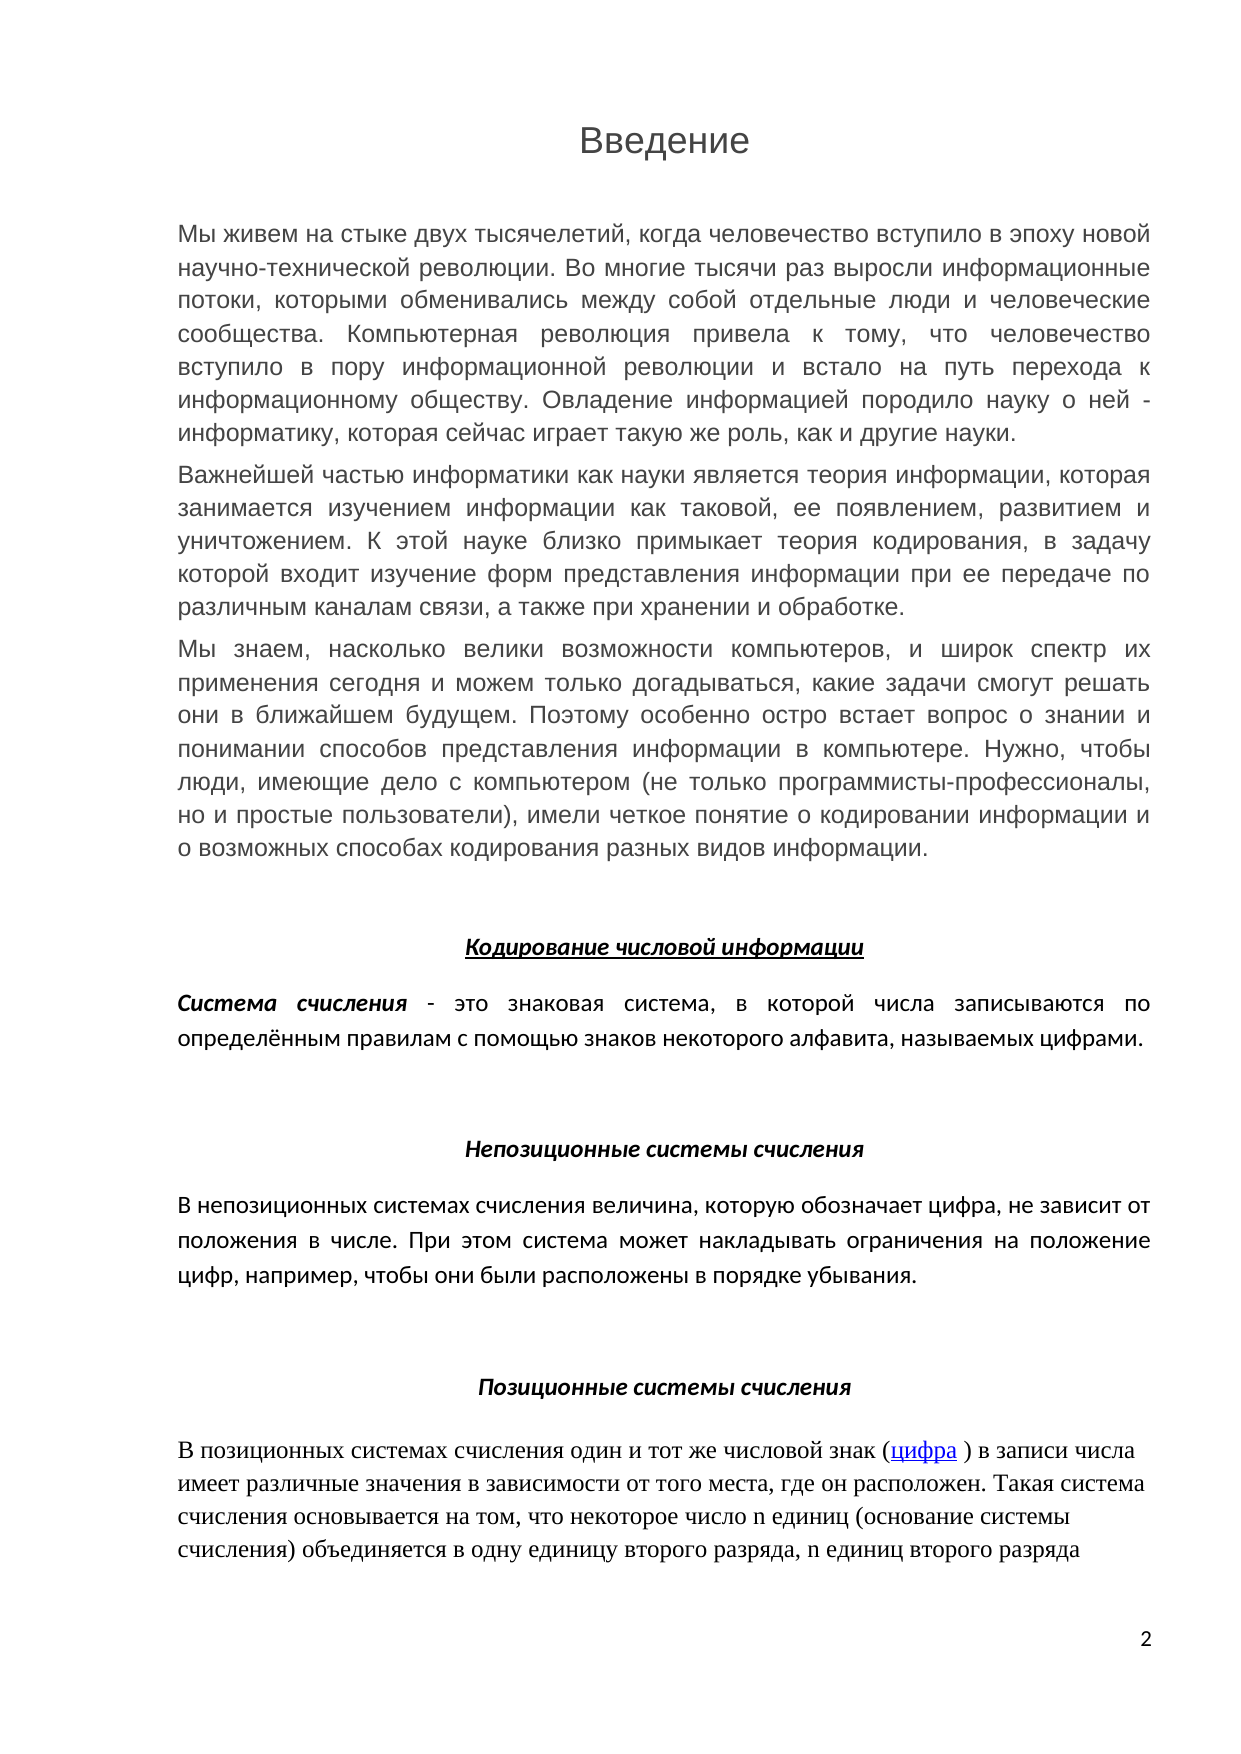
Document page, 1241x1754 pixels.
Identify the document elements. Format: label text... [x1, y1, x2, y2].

text Важнейшей частью информатики как науки является теория информации, которая занимается изучением информации как таковой, ее появлением, развитием и уничтожением. К этой науке близко примыкает теория кодирования, в задачу которой входит изучение форм представления информации при ее передаче по различным каналам связи, а также при хранении и обработке. [177, 460, 1152, 621]
text Мы живем на стыке двух тысячелетий, когда человечество вступило в эпоху новой научно-технической революции. Во многие тысячи раз выросли информационные потоки, которыми обменивались между собой отдельные люди и человеческие сообщества. Компьютерная революция привела к тому, что человечество вступило в пору информационной революции и встало на путь перехода к информационному обществу. Овладение информацией породило науку о ней - информатику, которая сейчас играет такую же роль, как и другие науки. [177, 219, 1152, 446]
text Введение [177, 118, 1152, 161]
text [177, 1435, 1152, 1563]
text Система счисления - это знаковая система, в которой числа записываются по определённым правилам с помощью знаков некоторого алфавита, называемых цифрами. [177, 987, 1152, 1052]
text Мы знаем, насколько велики возможности компьютеров, и широк спектр их применения сегодня и можем только догадываться, какие задачи смогут решать они в ближайшем будущем. Поэтому особенно остро встает вопрос о знании и понимании способов представления информации в компьютере. Нужно, чтобы люди, имеющие дело с компьютером (не только программисты-профессионалы, но и простые пользователи), имели четкое понятие о кодировании информации и о возможных способах кодирования разных видов информации. [177, 634, 1152, 861]
text Позиционные системы счисления [177, 1371, 1152, 1401]
text Кодирование числовой информации [177, 931, 1152, 961]
text Непозиционные системы счисления [177, 1133, 1152, 1164]
text В непозиционных системах счисления величина, которую обозначает цифра, не зависит от положения в числе. При этом система может накладывать ограничения на положение цифр, например, чтобы они были расположены в порядке убывания. [177, 1189, 1152, 1290]
